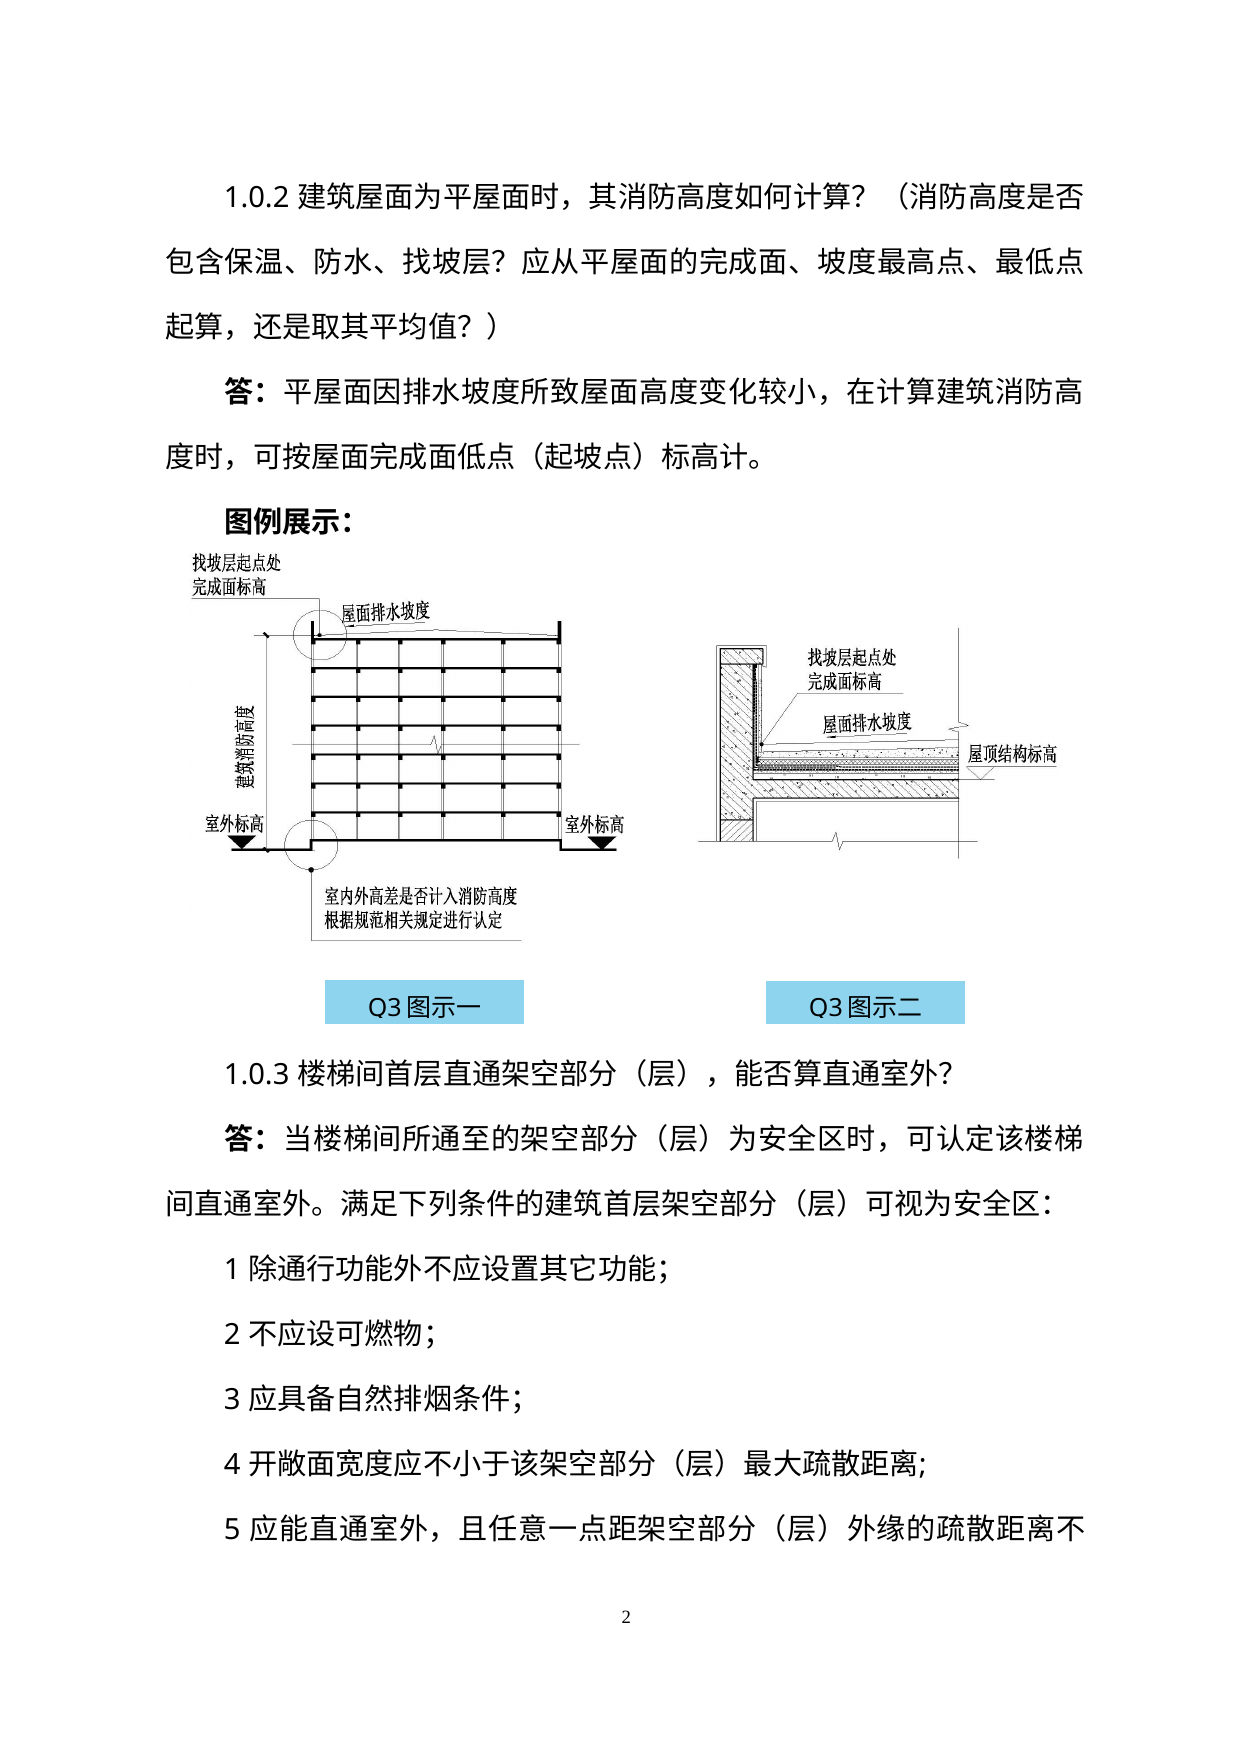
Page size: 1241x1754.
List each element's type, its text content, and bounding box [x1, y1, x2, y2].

picture [188, 552, 1064, 947]
text 1.0.2 建筑屋面为平屋面时，其消防高度如何计算？（消防高度是否包含保温、防水、找坡层？应从平屋面的完成面、坡度最高点、最低点起算，还是取其平均值？） [165, 162, 1087, 357]
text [165, 1494, 1087, 1559]
text 答：平屋面因排水坡度所致屋面高度变化较小，在计算建筑消防高度时，可按屋面完成面低点（起坡点）标高计。 [165, 357, 1087, 487]
text 图例展示： [165, 487, 1087, 552]
text 4 开敞面宽度应不小于该架空部分（层）最大疏散距离; [224, 1429, 1087, 1494]
text 2 不应设可燃物； [224, 1299, 1087, 1364]
text 1.0.3 楼梯间首层直通架空部分（层），能否算直通室外？ [165, 1039, 1087, 1104]
text 3 应具备自然排烟条件； [224, 1364, 1087, 1429]
text 答：当楼梯间所通至的架空部分（层）为安全区时，可认定该楼梯间直通室外。满足下列条件的建筑首层架空部分（层）可视为安全区： [165, 1104, 1087, 1234]
text 1 除通行功能外不应设置其它功能； [224, 1234, 1087, 1299]
